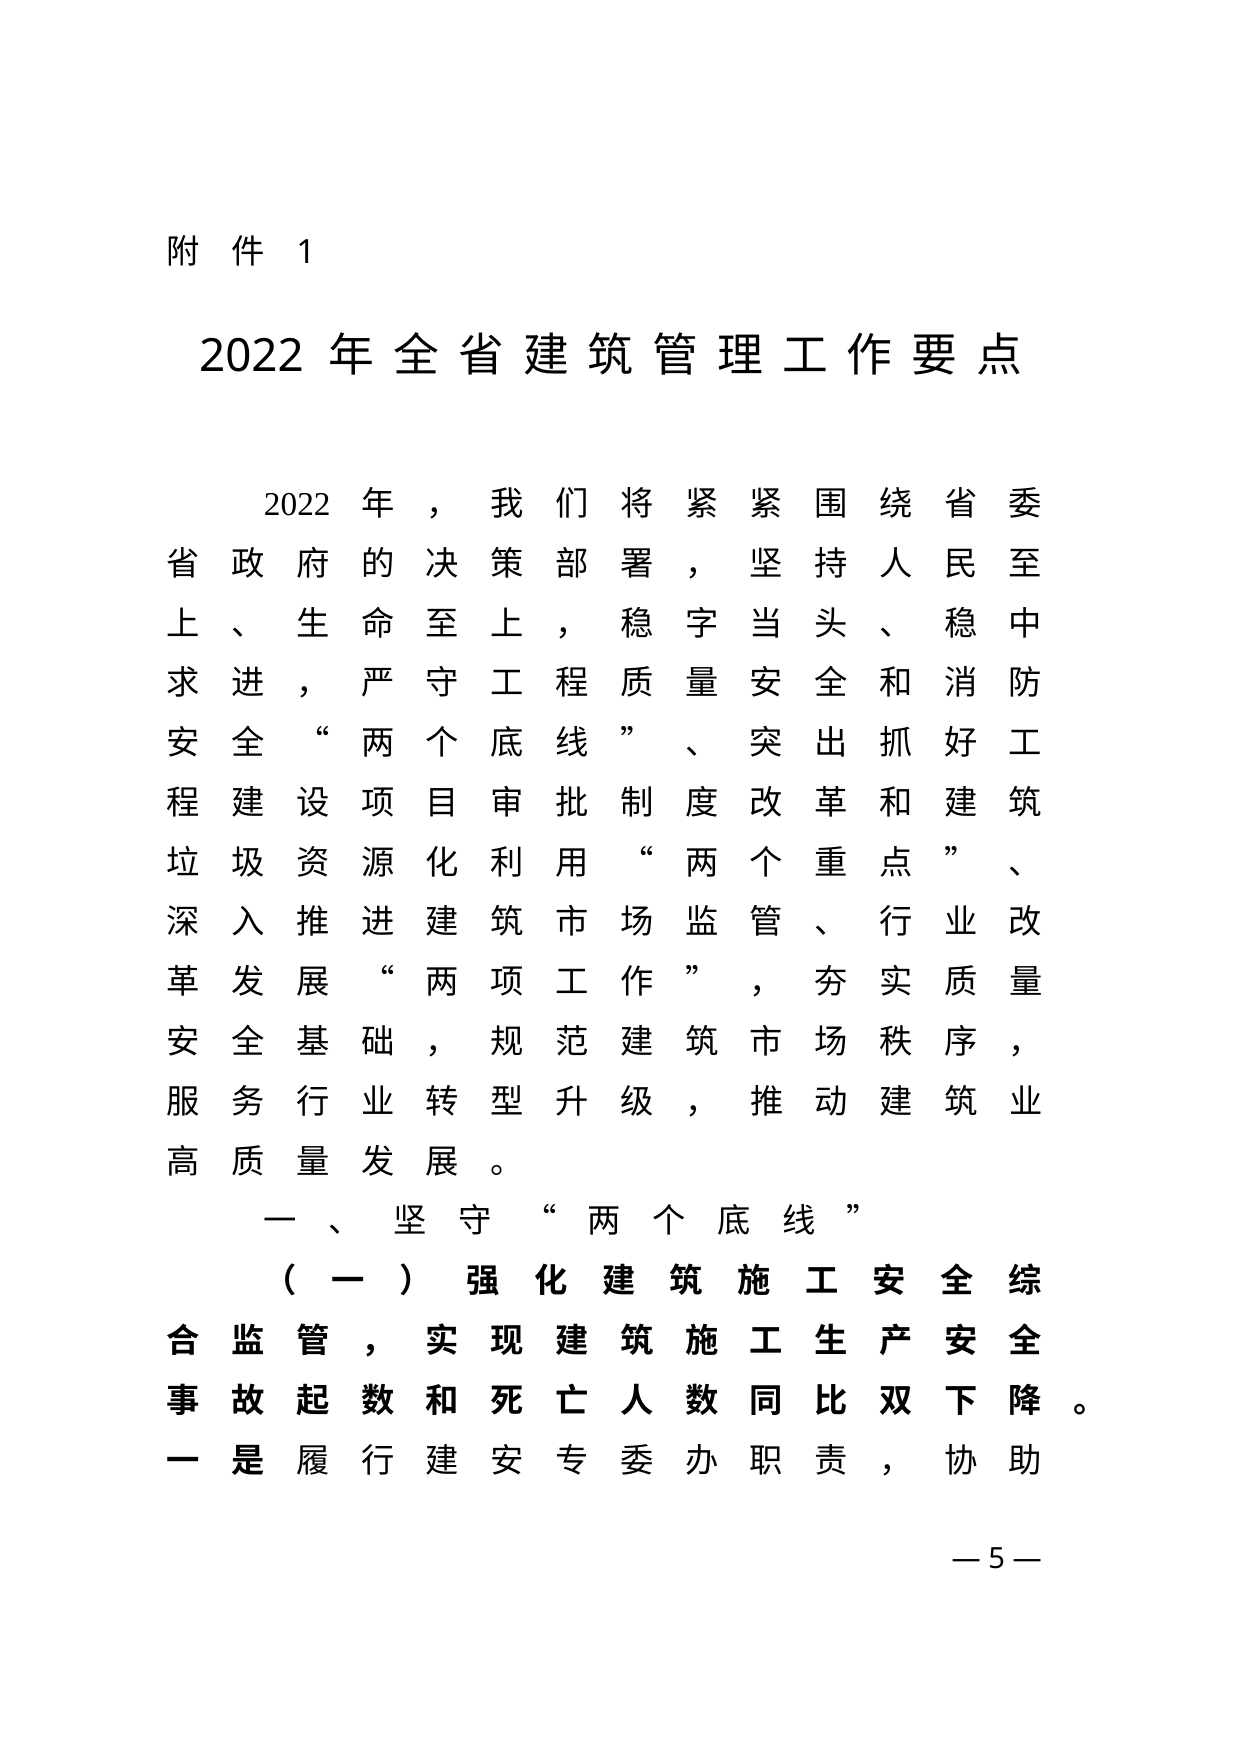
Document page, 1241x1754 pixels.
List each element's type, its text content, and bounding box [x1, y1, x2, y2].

text 附件1 [167, 219, 1074, 279]
text 一、坚守“两个底线” [167, 1188, 1074, 1248]
text 2022年全省建筑管理工作要点 [167, 292, 1074, 411]
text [167, 1248, 1074, 1487]
text 2022年，我们将紧紧围绕省委省政府的决策部署，坚持人民至上、生命至上，稳字当头、稳中求进，严守工程质量安全和消防安全“两个底线”、突出抓好工程建设项目审批制度改革和建筑垃圾资源化利用“两个重点”、深入推进建筑市场监管、行业改革发展“两项工作”，夯实质量安全基础，规范建筑市场秩序，服务行业转型升级，推动建筑业高质量发展。 [167, 471, 1074, 1188]
